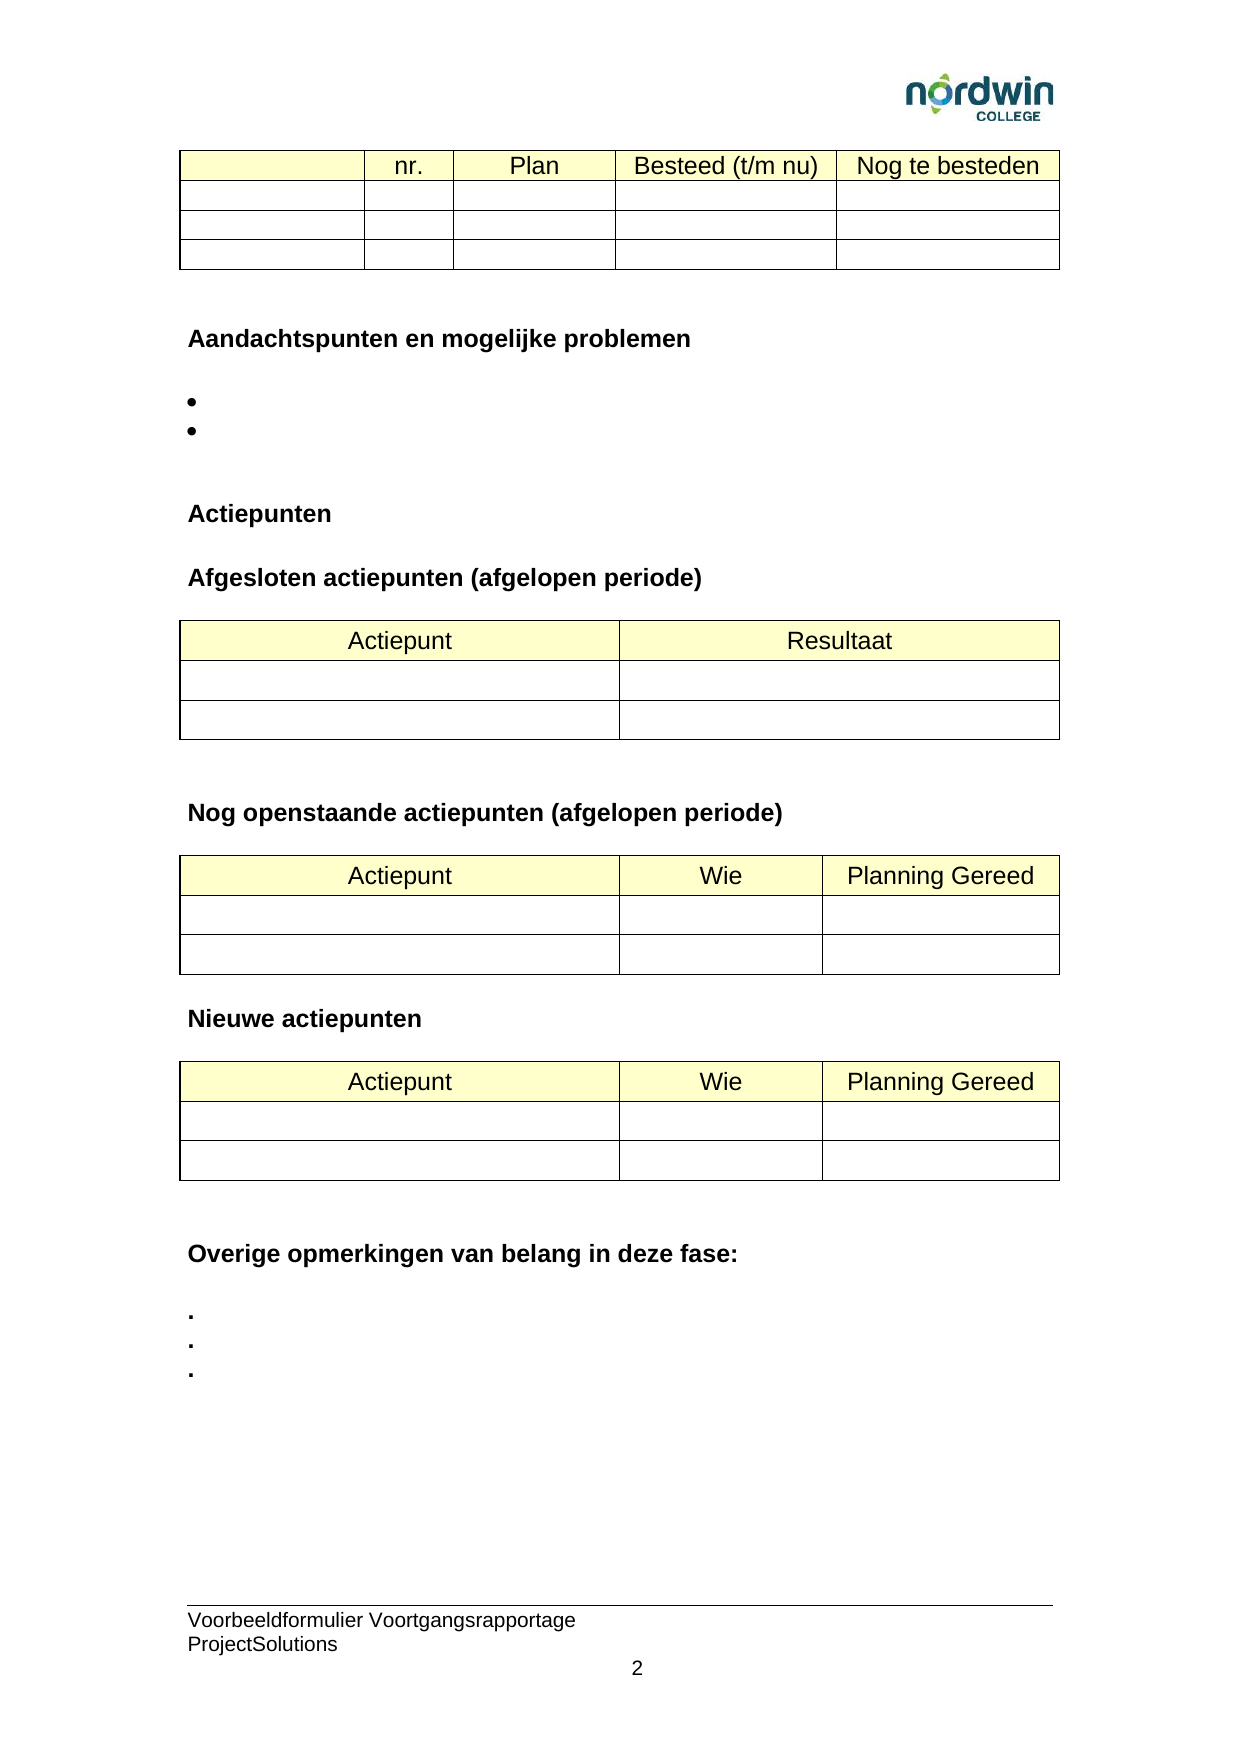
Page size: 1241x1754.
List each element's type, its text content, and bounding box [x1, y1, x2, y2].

table_cell [181, 661, 619, 699]
table_cell [616, 211, 836, 239]
table_cell [823, 1141, 1059, 1180]
text Overige opmerkingen van belang in deze fase: [187, 1238, 1053, 1267]
table_header Wie [620, 856, 822, 895]
table_cell Besteed (t/m nu) [616, 151, 836, 180]
table_cell [616, 240, 836, 269]
table_cell Nog te besteden [837, 151, 1059, 180]
table_header Planning Gereed [823, 1062, 1059, 1101]
table_cell [837, 211, 1059, 239]
table_cell [454, 211, 615, 239]
table_cell [620, 1141, 822, 1180]
table_cell [620, 701, 1059, 739]
table_cell [620, 1102, 822, 1140]
table_cell [823, 1102, 1059, 1140]
table_header Actiepunt [181, 1062, 619, 1101]
table_cell [181, 211, 364, 239]
table_cell [616, 181, 836, 209]
table_cell [181, 1102, 619, 1140]
table_cell [620, 896, 822, 934]
table_cell [181, 1141, 619, 1180]
table_cell [454, 240, 615, 269]
table_cell [823, 896, 1059, 934]
table_cell [181, 896, 619, 934]
table_cell [181, 935, 619, 974]
table_cell Plan [454, 151, 615, 180]
table_cell [181, 240, 364, 269]
text . [187, 1353, 1053, 1382]
table_cell [620, 935, 822, 974]
text Afgesloten actiepunten (afgelopen periode) [187, 563, 1053, 592]
subtitle Actiepunten [187, 499, 1053, 528]
table_header Actiepunt [181, 856, 619, 895]
text . [187, 1325, 1053, 1353]
table_cell [823, 935, 1059, 974]
table_header Prod. nr. [365, 151, 453, 180]
picture [906, 73, 1054, 121]
text Nieuwe actiepunten [187, 1004, 1053, 1032]
table_cell [181, 181, 364, 209]
text Nog openstaande actiepunten (afgelopen periode) [187, 798, 1053, 826]
table_header Resultaat [620, 621, 1059, 660]
table_cell [181, 701, 619, 739]
table_header Product Naam [181, 151, 364, 180]
table_cell [837, 240, 1059, 269]
subtitle Aandachtspunten en mogelijke problemen [187, 324, 1053, 353]
table_cell [365, 240, 453, 269]
table_header Actiepunt [181, 621, 619, 660]
table_cell [365, 211, 453, 239]
table_cell [837, 181, 1059, 209]
table_cell [365, 181, 453, 209]
text . [187, 1296, 1053, 1325]
table_cell [454, 181, 615, 209]
table_header Planning Gereed [823, 856, 1059, 895]
table_header Wie [620, 1062, 822, 1101]
table_cell [620, 661, 1059, 699]
